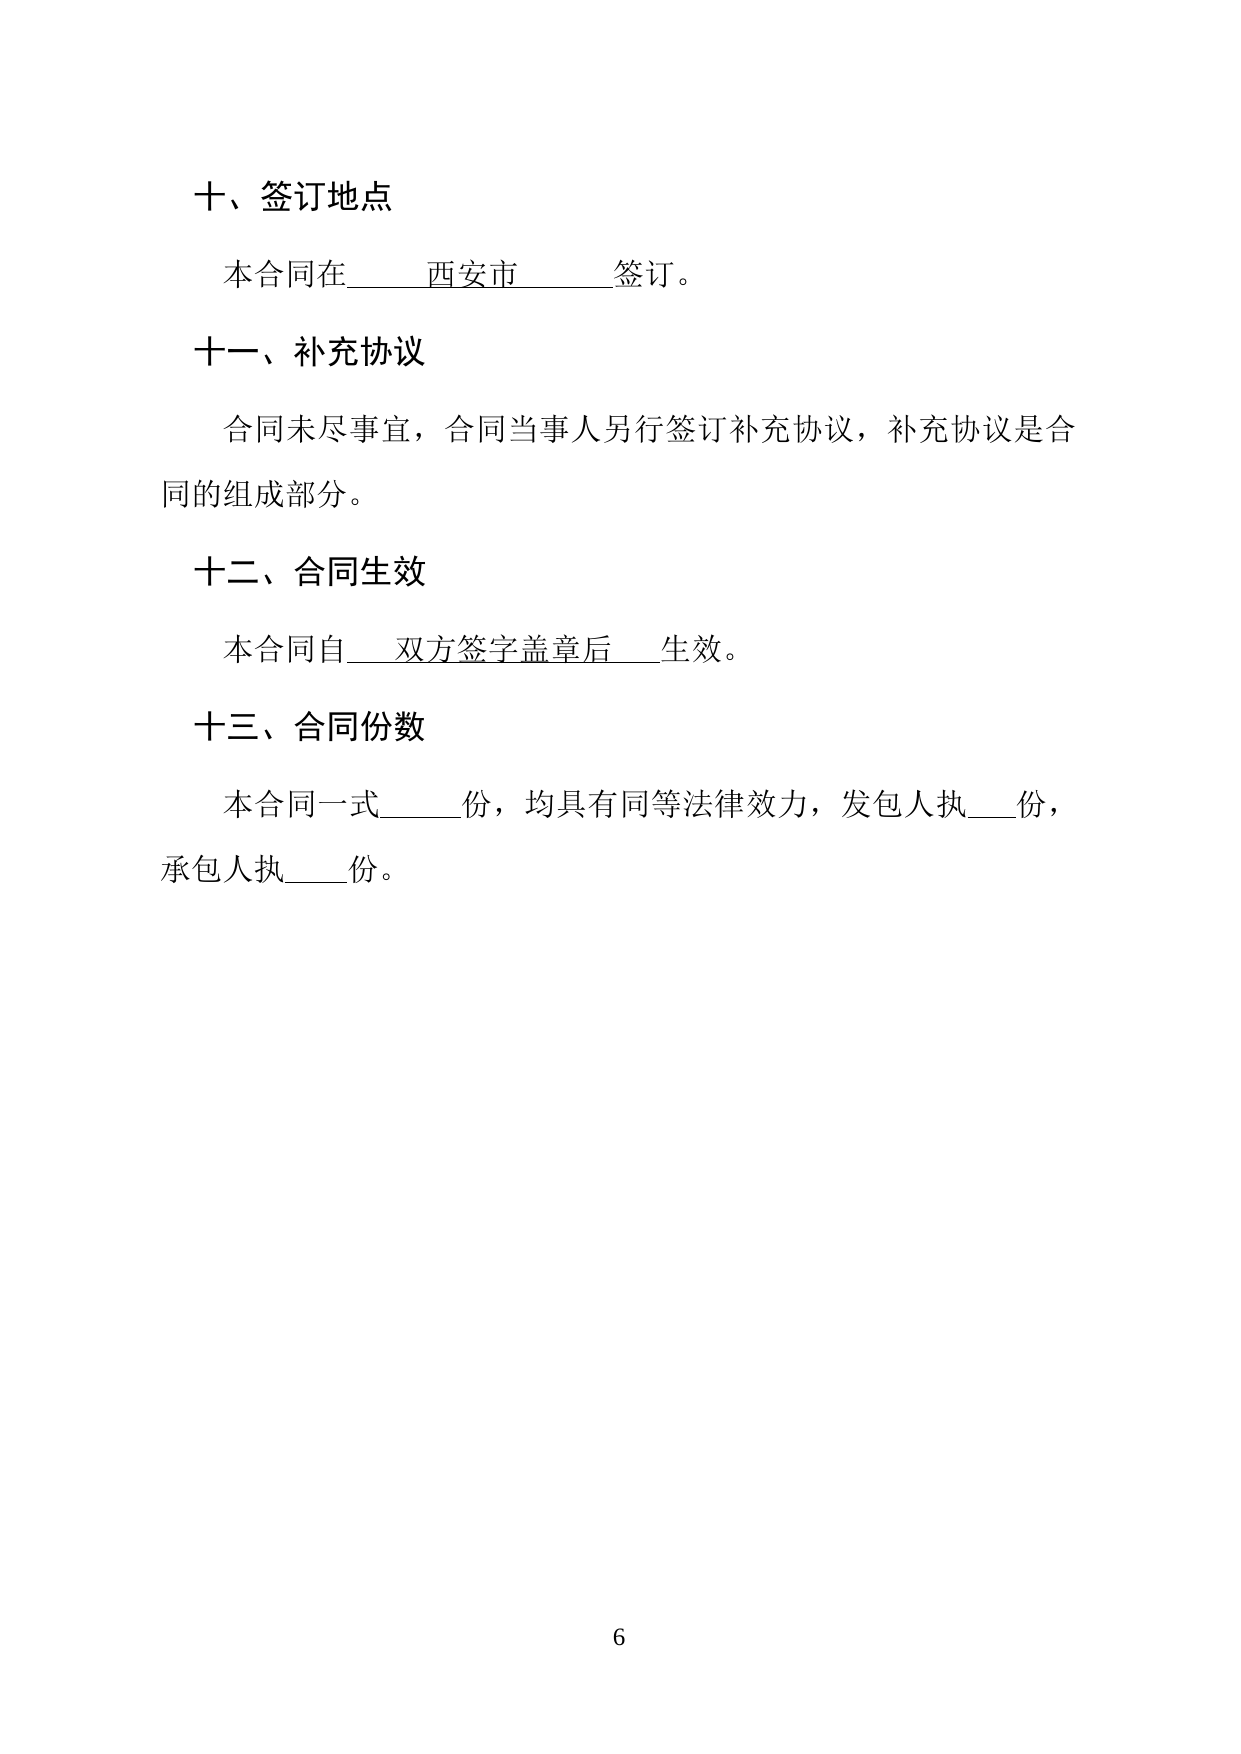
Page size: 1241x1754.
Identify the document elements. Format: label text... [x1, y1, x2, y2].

subtitle 十、签订地点 [159, 162, 1078, 227]
text 合同未尽事宜，合同当事人另行签订补充协议，补充协议是合同的组成部分。 [159, 394, 1078, 524]
subtitle 十二、合同生效 [159, 537, 1078, 602]
text 本合同一式 份，均具有同等法律效力，发包人执 份，承包人执 份。 [159, 769, 1078, 899]
text 本合同在 西安市 签订。 [159, 239, 1078, 304]
subtitle 十一、补充协议 [159, 317, 1078, 382]
text 本合同自 双方签字盖章后 生效。 [159, 614, 1078, 679]
subtitle 十三、合同份数 [159, 692, 1078, 757]
